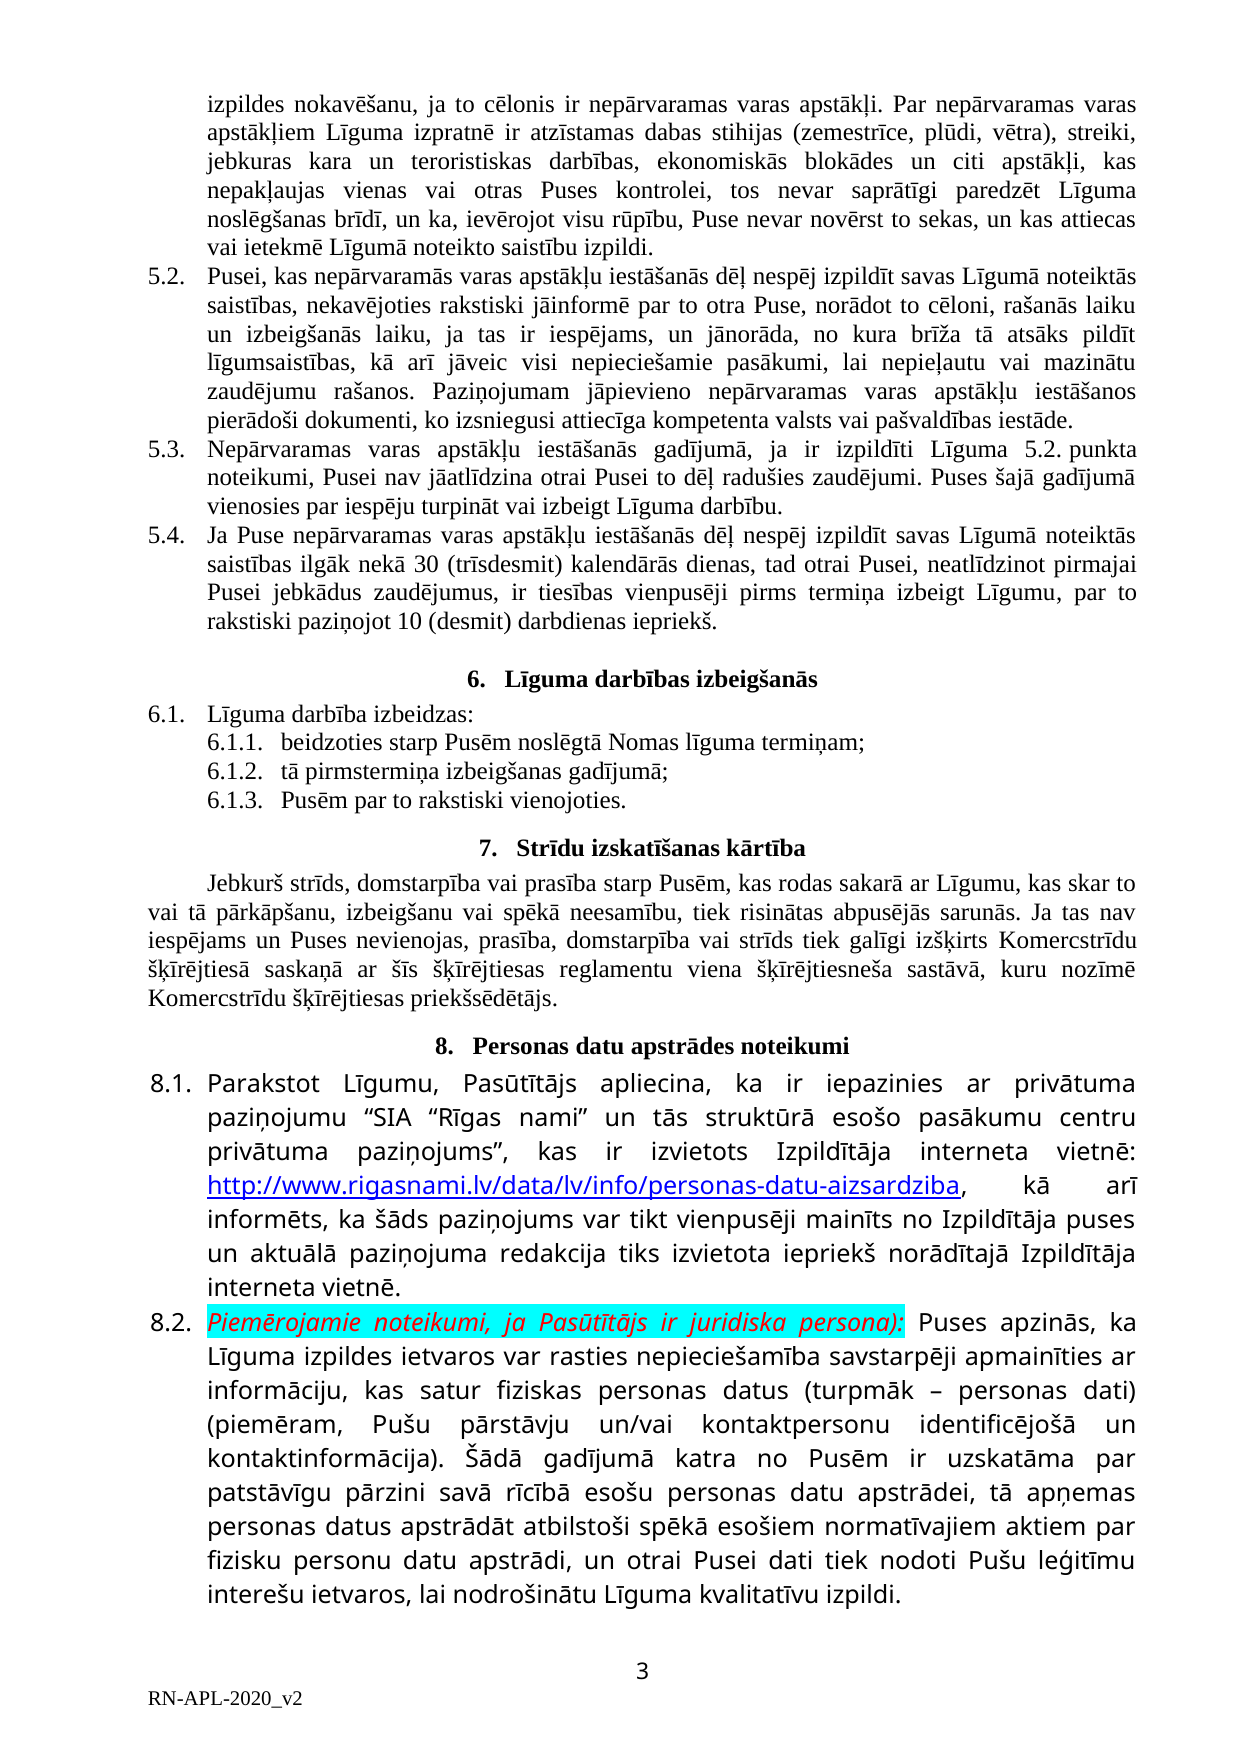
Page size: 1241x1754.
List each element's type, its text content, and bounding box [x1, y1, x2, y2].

list Personas datu apstrādes noteikumi [148, 1031, 1137, 1059]
list tā pirmstermiņa izbeigšanas gadījumā; [207, 756, 1137, 785]
list Līguma darbība izbeidzas: [148, 699, 1137, 727]
list beidzoties starp Pusēm noslēgtā Nomas līguma termiņam; [207, 727, 1137, 756]
list Piemērojamie noteikumi, ja Pasūtītājs ir juridiska persona): Puses apzinās, ka Līguma izpildes ietvaros var rasties nepieciešamība savstarpēji apmainīties ar informāciju, kas satur fiziskas personas datus (turpmāk – personas dati) (piemēram, Pušu pārstāvju un/vai kontaktpersonu identificējošā un kontaktinformācija). Šādā gadījumā katra no Pusēm ir uzskatāma par patstāvīgu pārzini savā rīcībā esošu personas datu apstrādei, tā apņemas personas datus apstrādāt atbilstoši spēkā esošiem normatīvajiem aktiem par fizisku personu datu apstrādi, un otrai Pusei dati tiek nodoti Pušu leģitīmu interešu ietvaros, lai nodrošinātu Līguma kvalitatīvu izpildi. [150, 1304, 1137, 1611]
list Pusēm par to rakstiski vienojoties. [207, 785, 1137, 814]
list Ja Puse nepārvaramas varas apstākļu iestāšanās dēļ nespēj izpildīt savas Līgumā noteiktās saistības ilgāk nekā 30 (trīsdesmit) kalendārās dienas, tad otrai Pusei, neatlīdzinot pirmajai Pusei jebkādus zaudējumus, ir tiesības vienpusēji pirms termiņa izbeigt Līgumu, par to rakstiski paziņojot 10 (desmit) darbdienas iepriekš. [148, 520, 1137, 635]
list Parakstot Līgumu, Pasūtītājs apliecina, ka ir iepazinies ar privātuma paziņojumu “SIA “Rīgas nami” un tās struktūrā esošo pasākumu centru privātuma paziņojums”, kas ir izvietots Izpildītāja interneta vietnē: http://www.rigasnami.lv/data/lv/info/personas-datu-aizsardziba, kā arī informēts, ka šāds paziņojums var tikt vienpusēji mainīts no Izpildītāja puses un aktuālā paziņojuma redakcija tiks izvietota iepriekš norādītajā Izpildītāja interneta vietnē. [150, 1066, 1137, 1304]
list Nepārvaramas varas apstākļu iestāšanās gadījumā, ja ir izpildīti Līguma 5.2. punkta noteikumi, Pusei nav jāatlīdzina otrai Pusei to dēļ radušies zaudējumi. Puses šajā gadījumā vienosies par iespēju turpināt vai izbeigt Līguma darbību. [148, 434, 1137, 520]
list Līguma darbības izbeigšanās [148, 664, 1137, 692]
list Strīdu izskatīšanas kārtība [148, 833, 1137, 862]
list Pusei, kas nepārvaramās varas apstākļu iestāšanās dēļ nespēj izpildīt savas Līgumā noteiktās saistības, nekavējoties rakstiski jāinformē par to otra Puse, norādot to cēloni, rašanās laiku un izbeigšanās laiku, ja tas ir iespējams, un jānorāda, no kura brīža tā atsāks pildīt līgumsaistības, kā arī jāveic visi nepieciešamie pasākumi, lai nepieļautu vai mazinātu zaudējumu rašanos. Paziņojumam jāpievieno nepārvaramas varas apstākļu iestāšanos pierādoši dokumenti, ko izsniegusi attiecīga kompetenta valsts vai pašvaldības iestāde. [148, 261, 1137, 434]
text Jebkurš strīds, domstarpība vai prasība starp Pusēm, kas rodas sakarā ar Līgumu, kas skar to vai tā pārkāpšanu, izbeigšanu vai spēkā neesamību, tiek risinātas abpusējās sarunās. Ja tas nav iespējams un Puses nevienojas, prasība, domstarpība vai strīds tiek galīgi izšķirts Komercstrīdu šķīrējtiesā saskaņā ar šīs šķīrējtiesas reglamentu viena šķīrējtiesneša sastāvā, kuru nozīmē Komercstrīdu šķīrējtiesas priekšsēdētājs. [148, 868, 1137, 1012]
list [148, 89, 1137, 261]
